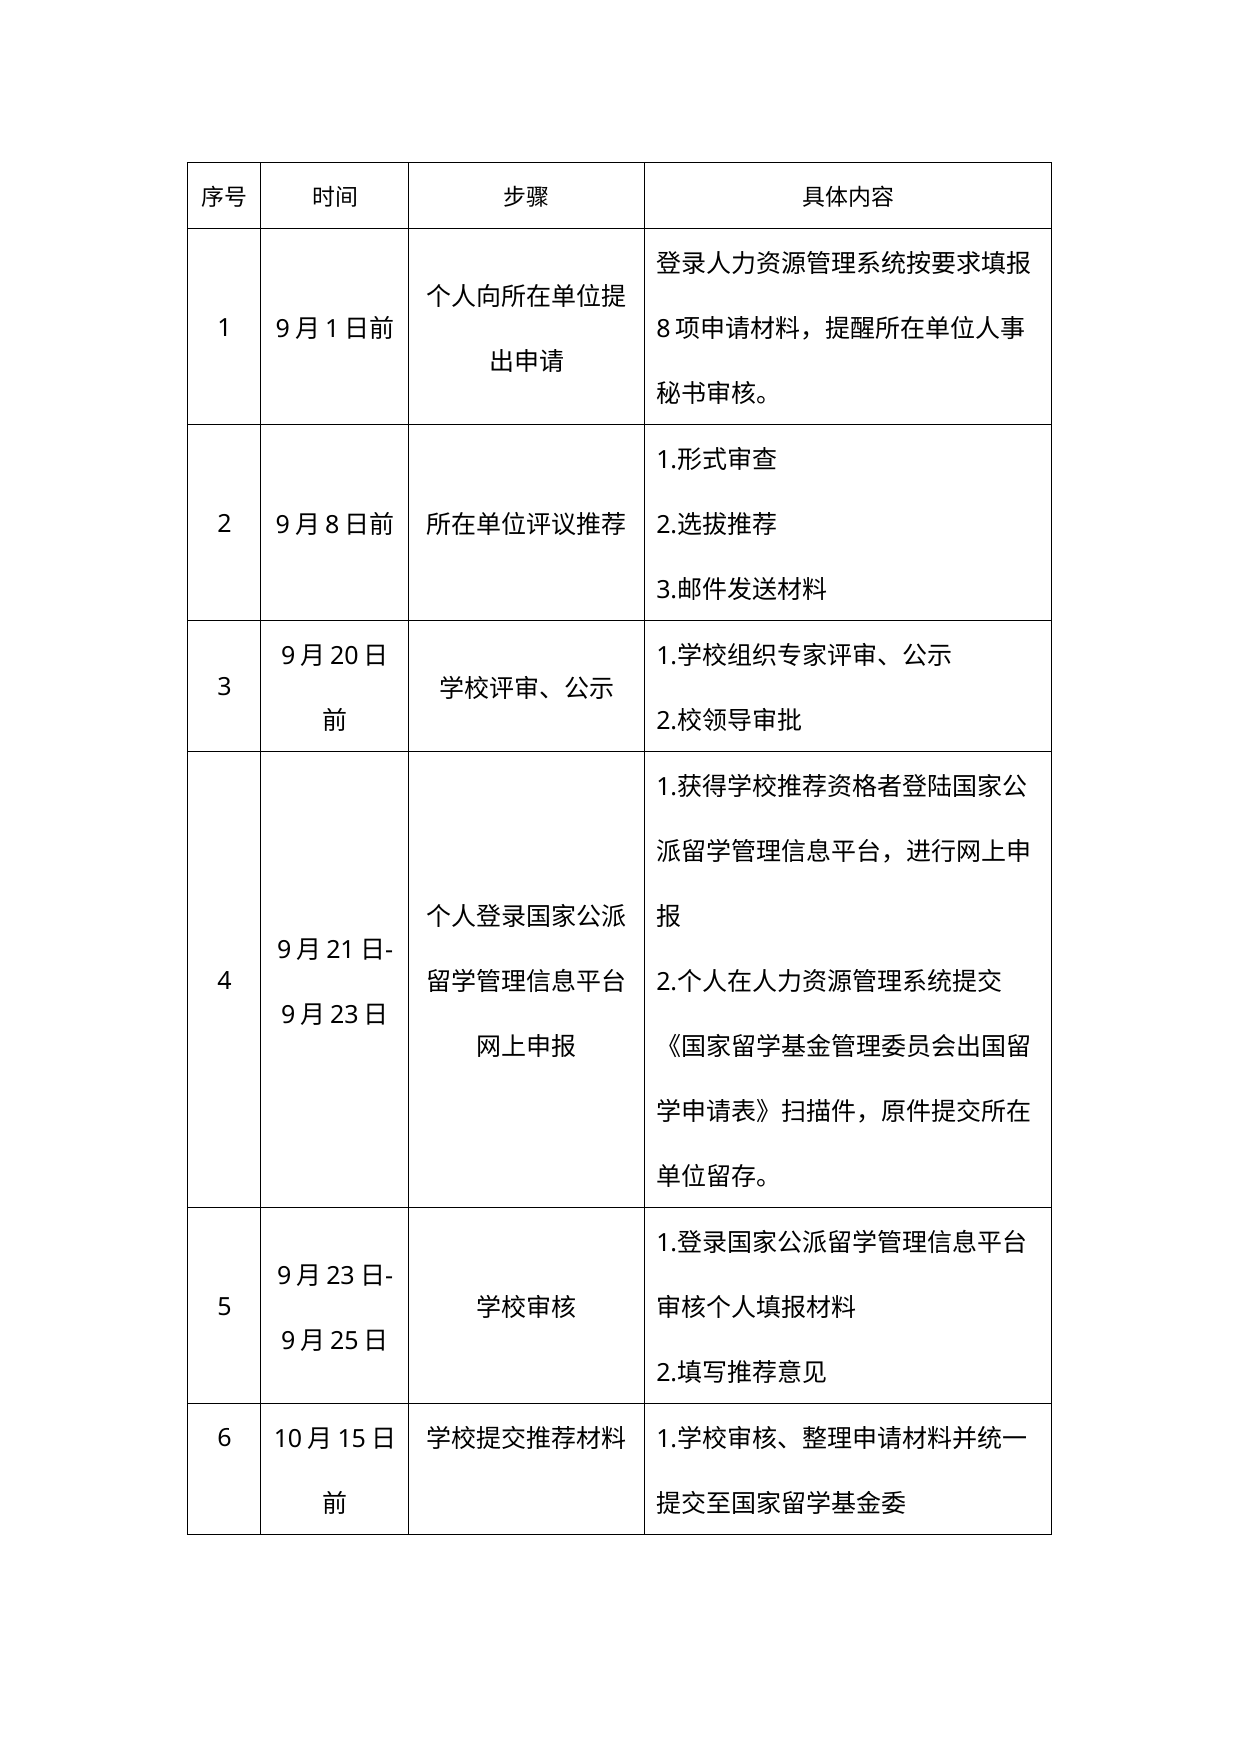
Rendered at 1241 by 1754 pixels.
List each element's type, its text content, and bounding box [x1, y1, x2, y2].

table_cell 登录人力资源管理系统按要求填报8项申请材料，提醒所在单位人事秘书审核。 [645, 229, 1051, 424]
table_cell 个人向所在单位提出申请 [409, 229, 644, 424]
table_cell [645, 1404, 1051, 1534]
table_cell 9月8日前 [261, 425, 408, 620]
table_cell 1 [188, 229, 260, 424]
table_cell 个人登录国家公派留学管理信息平台网上申报 [409, 752, 644, 1207]
table_cell 9月20日前 [261, 621, 408, 751]
table_header 序号 [188, 163, 260, 228]
table_header 具体内容 [645, 163, 1051, 228]
table_cell 9月23日-9月25日 [261, 1208, 408, 1403]
table_cell 2 [188, 425, 260, 620]
table_cell 9月1日前 [261, 229, 408, 424]
table_cell 学校提交推荐材料 [409, 1404, 644, 1534]
table_cell 9月21日-9月23日 [261, 752, 408, 1207]
table_cell 1.形式审查 2.选拔推荐 3.邮件发送材料 [645, 425, 1051, 620]
table_cell 6 [188, 1404, 260, 1534]
table_cell 3 [188, 621, 260, 751]
table_cell 4 [188, 752, 260, 1207]
table_header 时间 [261, 163, 408, 228]
table_header 步骤 [409, 163, 644, 228]
table_cell 10月15日前 [261, 1404, 408, 1534]
table_cell 学校审核 [409, 1208, 644, 1403]
table_cell 1.获得学校推荐资格者登陆国家公派留学管理信息平台，进行网上申报 2.个人在人力资源管理系统提交《国家留学基金管理委员会出国留学申请表》扫描件，原件提交所在单位留存。 [645, 752, 1051, 1207]
table_cell 1.学校组织专家评审、公示 2.校领导审批 [645, 621, 1051, 751]
table_cell 5 [188, 1208, 260, 1403]
table_cell 1.登录国家公派留学管理信息平台审核个人填报材料 2.填写推荐意见 [645, 1208, 1051, 1403]
table_cell 学校评审、公示 [409, 621, 644, 751]
table_cell 所在单位评议推荐 [409, 425, 644, 620]
